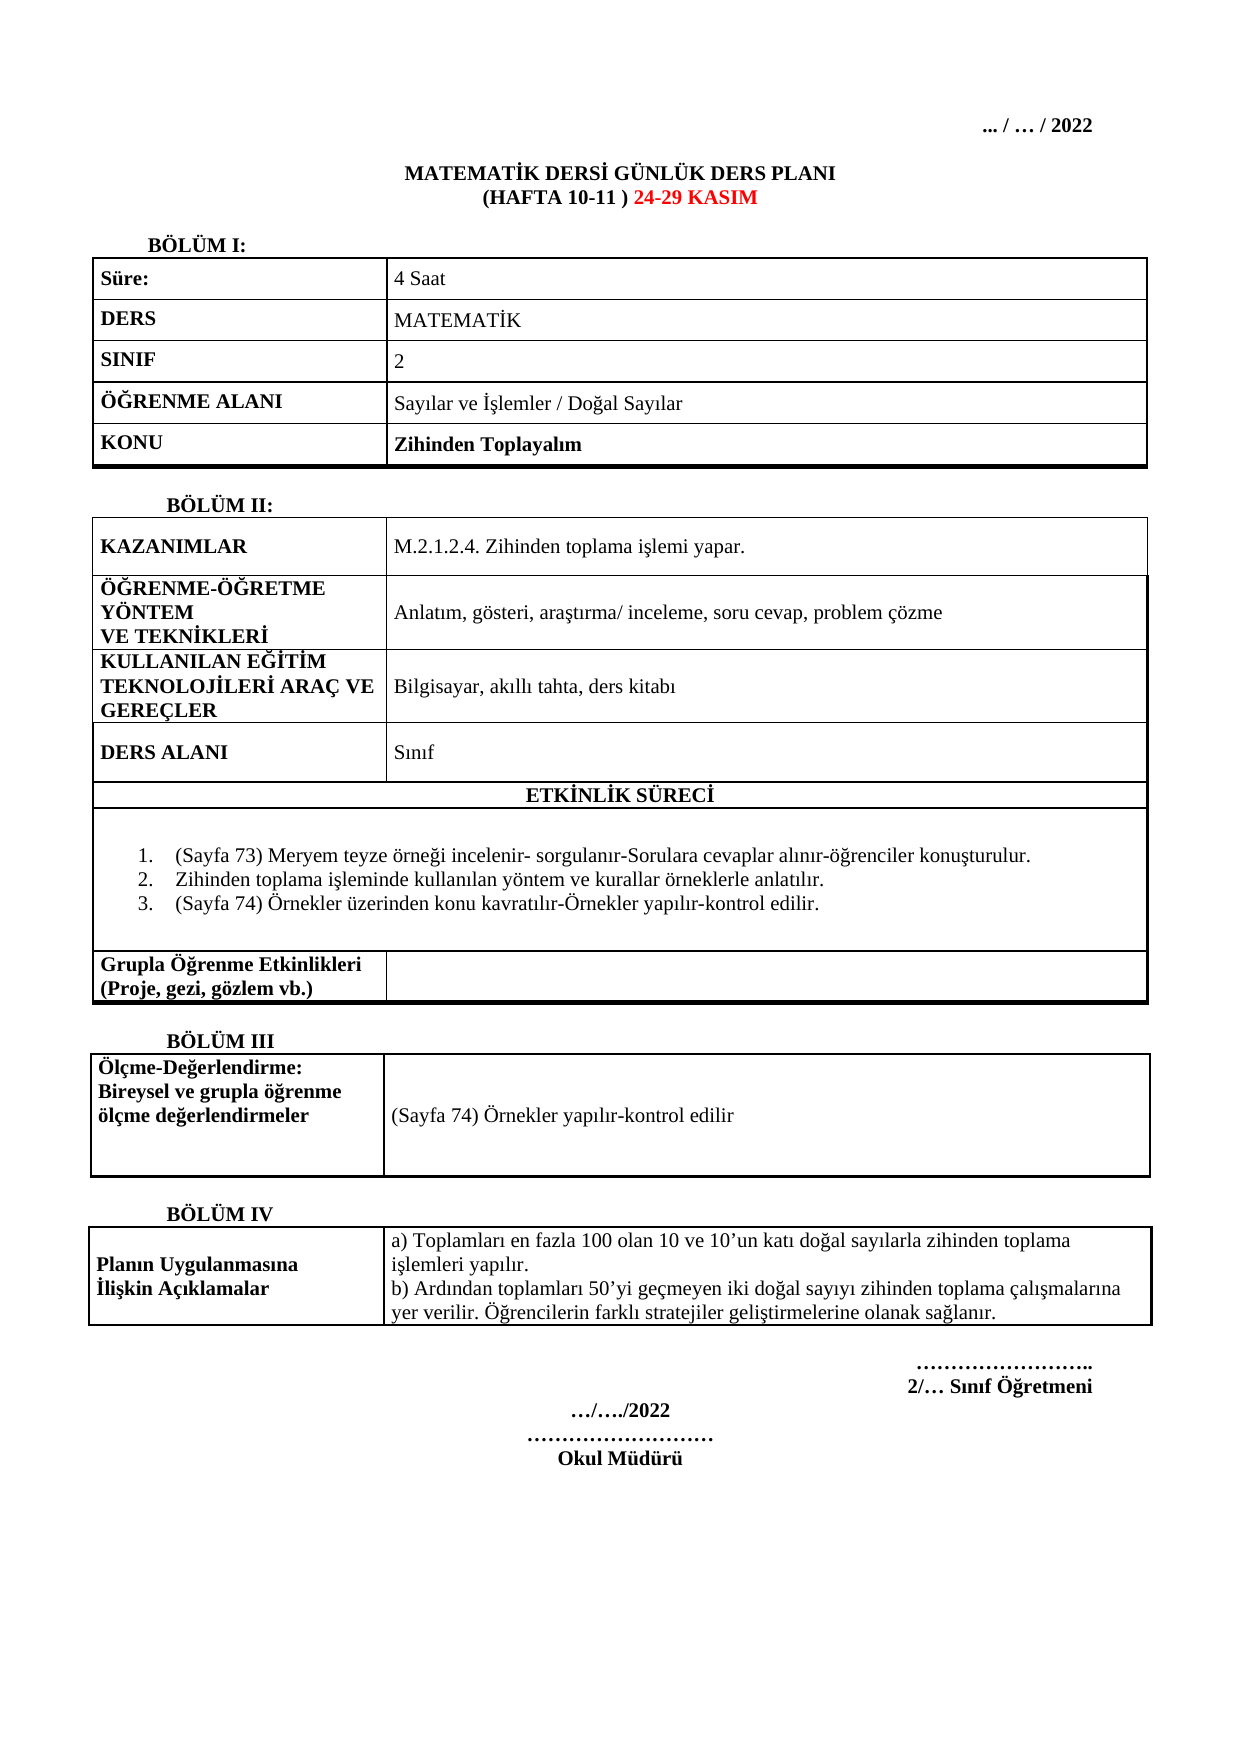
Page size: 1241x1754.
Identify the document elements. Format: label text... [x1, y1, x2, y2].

table_header a) Toplamları en fazla 100 olan 10 ve 10’un katı doğal sayılarla zihinden toplama işlemleri yapılır. b) Ardından toplamları 50’yi geçmeyen iki doğal sayıyı zihinden toplama çalışmalarına yer verilir. Öğrencilerin farklı stratejiler geliştirmelerine olanak sağlanır. [385, 1228, 1150, 1324]
text Okul Müdürü [148, 1446, 1092, 1470]
table_header Süre: [94, 259, 386, 298]
table_cell (Sayfa 73) Meryem teyze örneği incelenir- sorgulanır-Sorulara cevaplar alınır-öğrenciler konuşturulur. Zihinden toplama işleminde kullanılan yöntem ve kurallar örneklerle anlatılır. (Sayfa 74) Örnekler üzerinden konu kavratılır-Örnekler yapılır-kontrol edilir. [94, 809, 1146, 950]
table_cell Grupla Öğrenme Etkinlikleri (Proje, gezi, gözlem vb.) [94, 952, 386, 1000]
text …/…./2022 [148, 1398, 1092, 1422]
text MATEMATİK DERSİ GÜNLÜK DERS PLANI [148, 161, 1092, 185]
table_cell 2 [388, 341, 1146, 381]
table_header Ölçme-Değerlendirme: Bireysel ve grupla öğrenme ölçme değerlendirmeler [92, 1055, 383, 1175]
text BÖLÜM I: [148, 233, 1092, 257]
table_header M.2.1.2.4. Zihinden toplama işlemi yapar. [387, 518, 1147, 575]
text ... / … / 2022 [148, 113, 1092, 137]
table_cell SINIF [94, 341, 386, 381]
table_cell ÖĞRENME-ÖĞRETME YÖNTEM VE TEKNİKLERİ [93, 576, 386, 648]
text (HAFTA 10-11 ) 24-29 KASIM [148, 185, 1092, 209]
subtitle BÖLÜM IV [148, 1201, 1092, 1226]
table_cell ETKİNLİK SÜRECİ [94, 783, 1146, 807]
table_cell Bilgisayar, akıllı tahta, ders kitabı [387, 650, 1146, 722]
text BÖLÜM II: [148, 493, 1092, 517]
subtitle BÖLÜM III [148, 1029, 1092, 1053]
table_cell DERS [94, 300, 386, 340]
table_header KAZANIMLAR [93, 518, 386, 575]
table_cell Zihinden Toplayalım [388, 424, 1146, 464]
table_cell Sınıf [387, 723, 1146, 781]
table_header Planın Uygulanmasına İlişkin Açıklamalar [90, 1228, 383, 1324]
text 2/… Sınıf Öğretmeni [148, 1374, 1092, 1398]
table_cell Anlatım, gösteri, araştırma/ inceleme, soru cevap, problem çözme [387, 576, 1146, 648]
table_cell ÖĞRENME ALANI [94, 383, 386, 422]
table_cell KULLANILAN EĞİTİM TEKNOLOJİLERİ ARAÇ VE GEREÇLER [93, 650, 386, 722]
table_cell KONU [94, 424, 386, 464]
table_cell [387, 952, 1146, 1000]
table_cell DERS ALANI [94, 723, 386, 781]
table_cell MATEMATİK [388, 300, 1146, 340]
table_header 4 Saat [388, 259, 1146, 298]
table_header (Sayfa 74) Örnekler yapılır-kontrol edilir [385, 1055, 1149, 1175]
text …………………….. [148, 1350, 1092, 1374]
text ……………………… [148, 1422, 1092, 1446]
table_cell Sayılar ve İşlemler / Doğal Sayılar [388, 383, 1146, 422]
